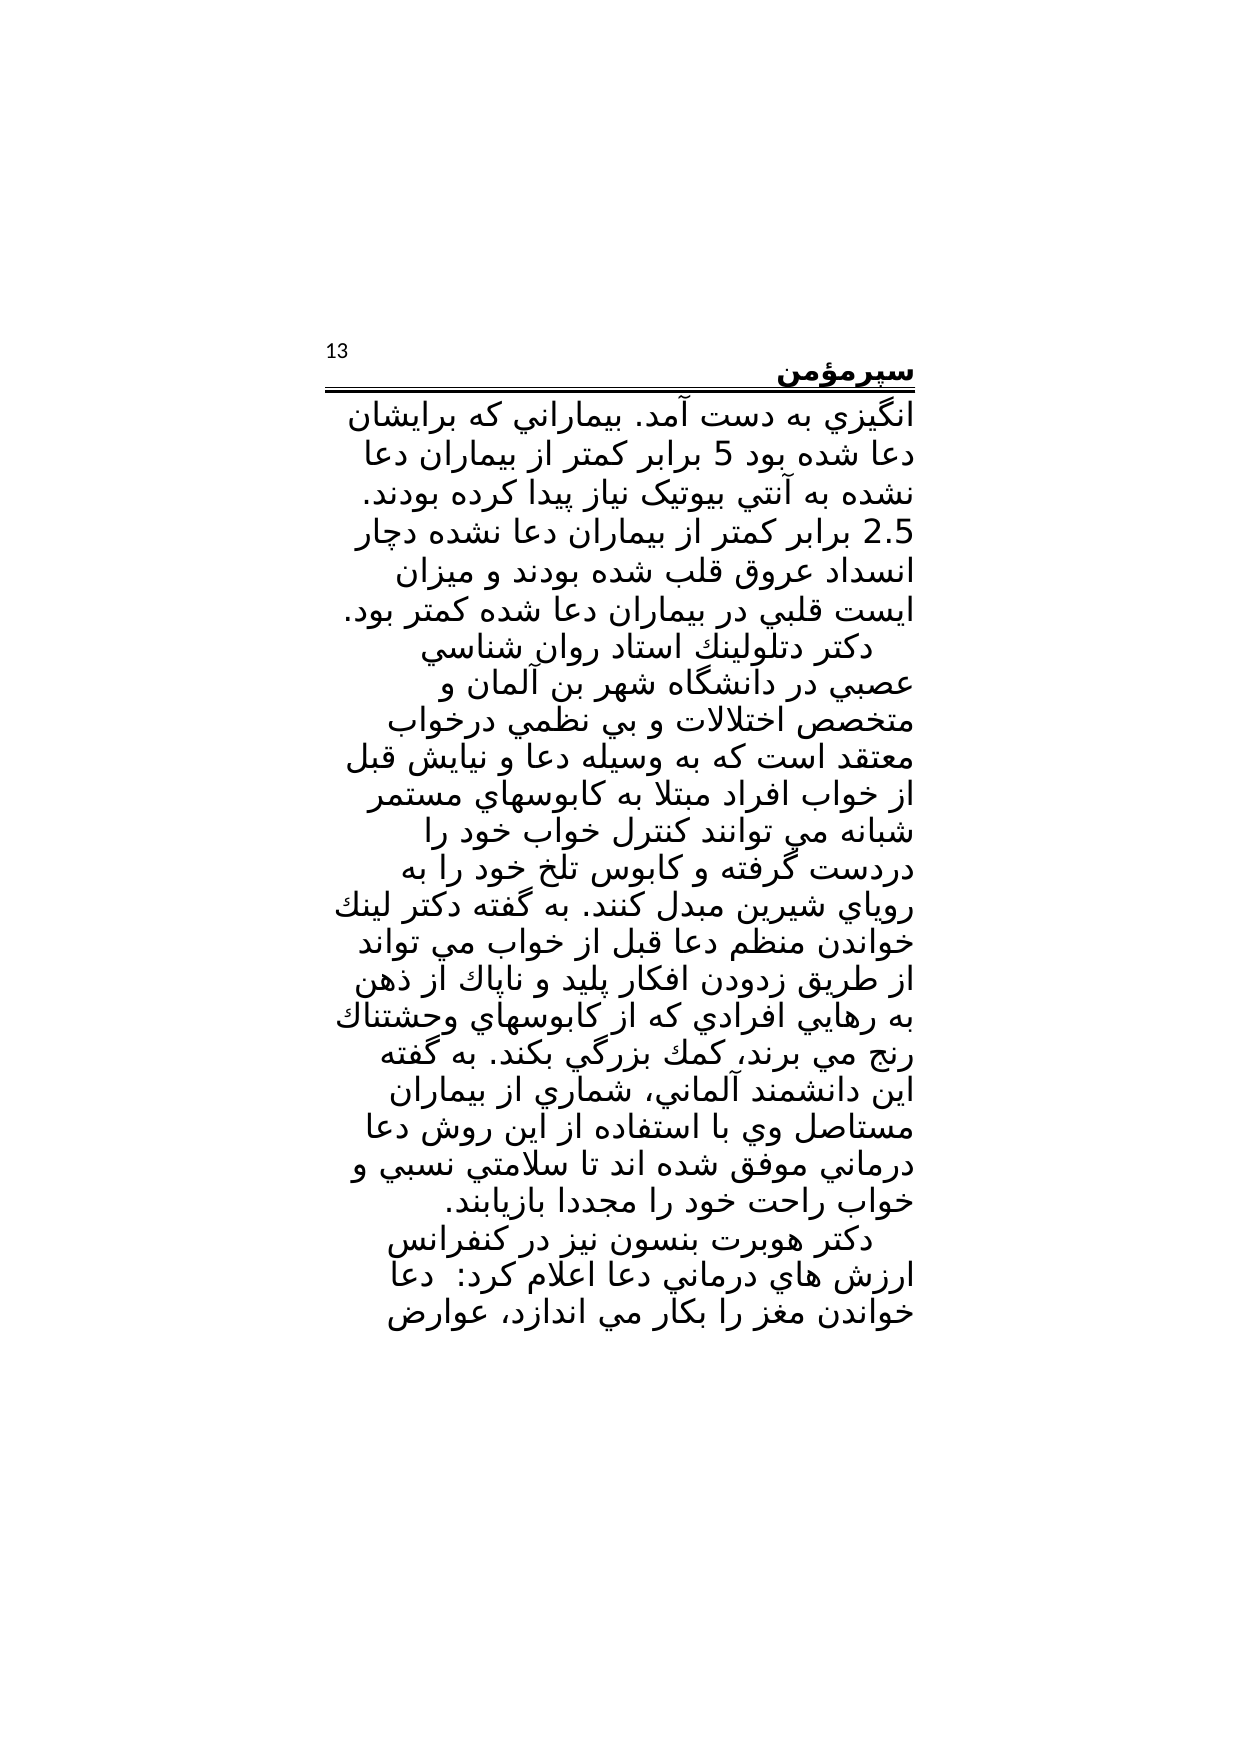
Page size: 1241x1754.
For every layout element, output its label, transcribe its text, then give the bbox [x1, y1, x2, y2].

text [325, 1220, 915, 1331]
text دكتر دتلولينك استاد روان شناسي عصبي در دانشگاه شهر بن آلمان و متخصص اختلالات و بي نظمي درخواب معتقد است كه به وسيله دعا و نيايش قبل از خواب افراد مبتلا به كابوسهاي مستمر شبانه مي توانند كنترل خواب خود را دردست گرفته و كابوس تلخ خود را به روياي شيرين مبدل كنند. به گفته دكتر لينك خواندن منظم دعا قبل از خواب مي تواند از طريق زدودن افكار پليد و ناپاك از ذهن به رهايي افرادي كه از كابوسهاي وحشتناك رنج مي برند، كمك بزرگي بكند. به گفته اين دانشمند آلماني، شماري از بيماران مستاصل وي با استفاده از اين روش دعا درماني موفق شده اند تا سلامتي نسبي و خواب راحت خود را مجددا بازيابند. [325, 629, 915, 1220]
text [325, 396, 915, 629]
